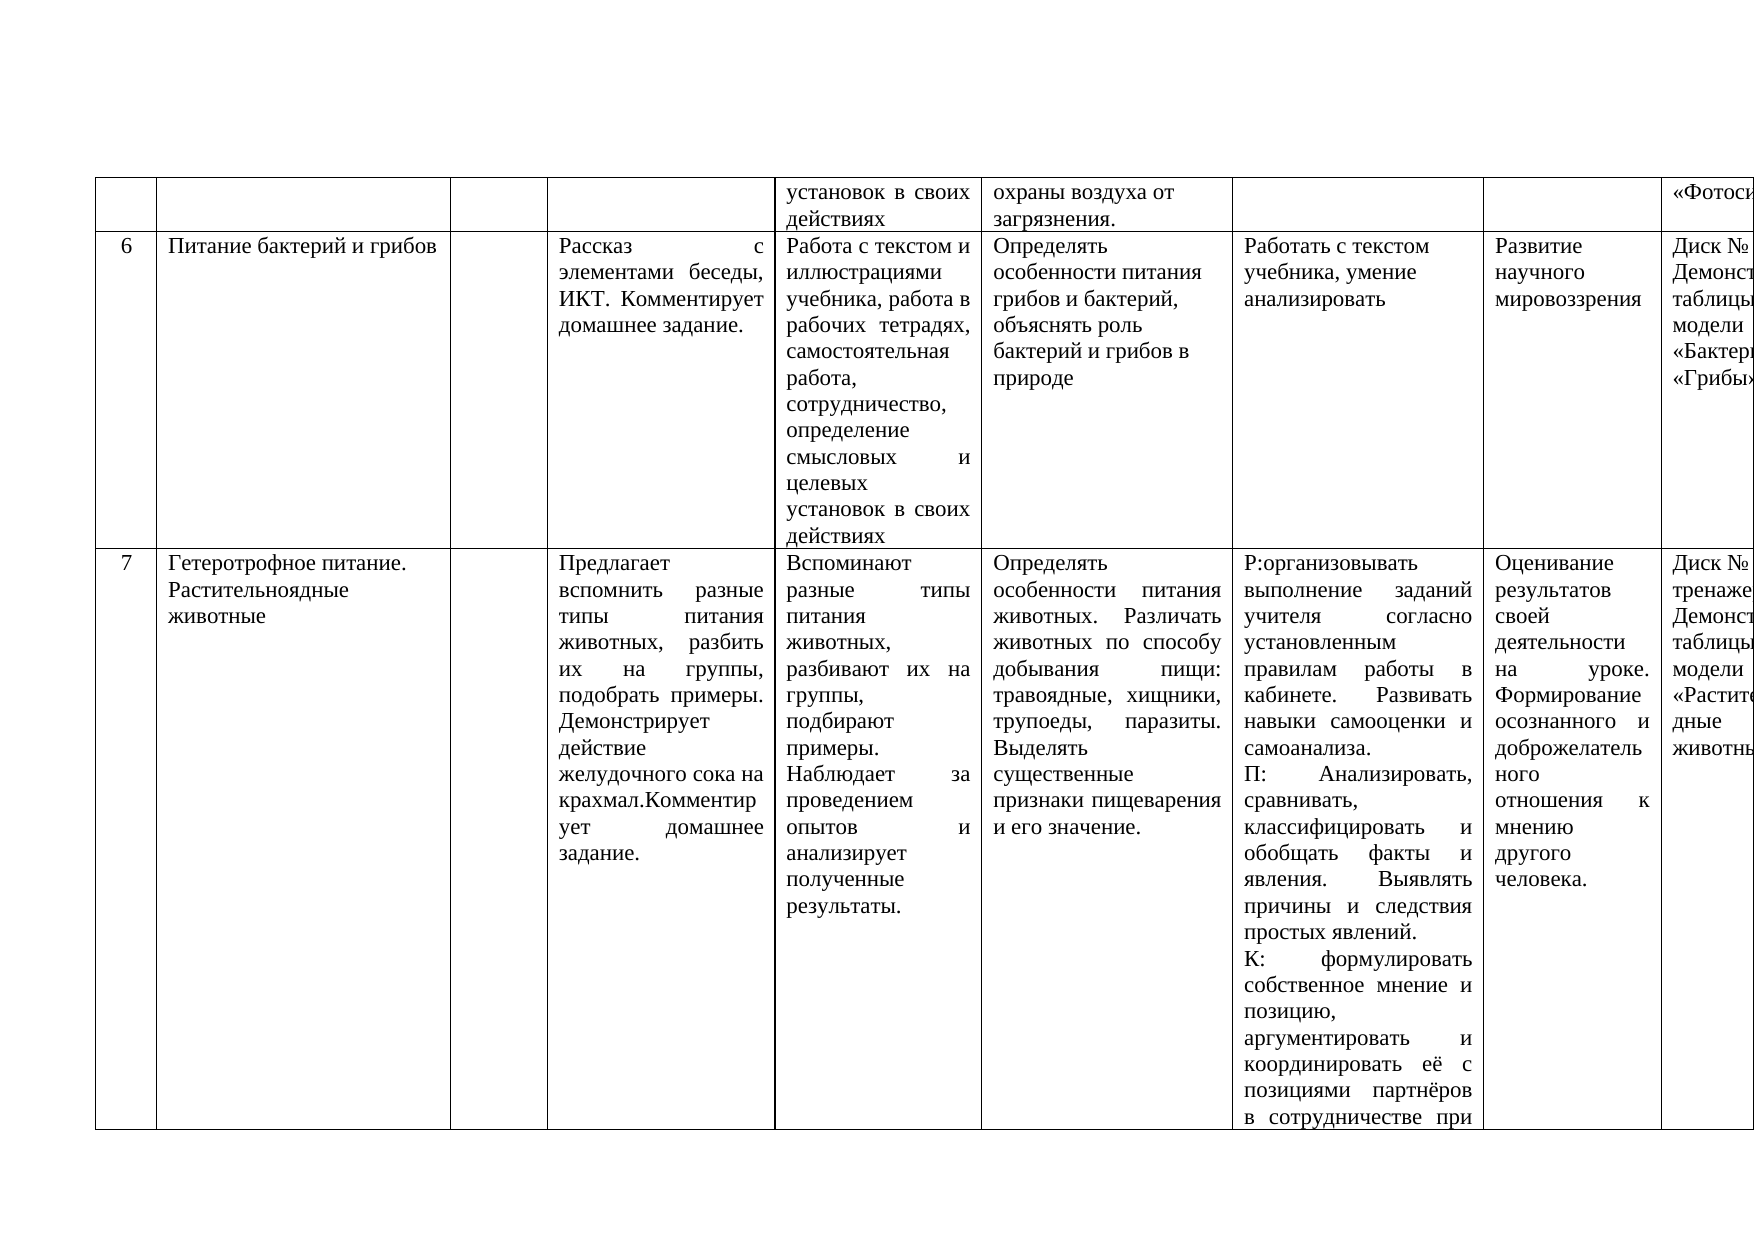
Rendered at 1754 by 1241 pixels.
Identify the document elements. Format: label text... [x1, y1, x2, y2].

table_cell [451, 178, 547, 231]
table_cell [1233, 178, 1483, 231]
table_cell Диск № 27, Демонстрации: таблицы и модели «Бактерии», «Грибы» [1662, 232, 1753, 548]
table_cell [1662, 549, 1753, 1129]
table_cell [1662, 178, 1753, 231]
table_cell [1233, 549, 1483, 1129]
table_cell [1484, 178, 1661, 231]
table_cell Развитие научного мировоззрения [1484, 232, 1661, 548]
table_cell Определять особенности питания грибов и бактерий, объяснять роль бактерий и грибов в природе [982, 232, 1232, 548]
table_cell Питание бактерий и грибов [157, 232, 450, 548]
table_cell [776, 178, 981, 231]
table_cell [548, 549, 774, 1129]
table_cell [157, 178, 450, 231]
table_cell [1484, 549, 1661, 1129]
table_cell [451, 232, 547, 548]
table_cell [157, 549, 450, 1129]
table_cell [548, 178, 774, 231]
table_cell Рассказ с элементами беседы, ИКТ. Комментирует домашнее задание. [548, 232, 774, 548]
table_cell 5 [96, 178, 156, 231]
table_cell 7 [96, 549, 156, 1129]
table_cell [451, 549, 547, 1129]
table_cell 6 [96, 232, 156, 548]
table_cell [982, 549, 1232, 1129]
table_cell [982, 178, 1232, 231]
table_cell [776, 549, 981, 1129]
table_cell Работа с текстом и иллюстрациями учебника, работа в рабочих тетрадях, самостоятельная работа, сотрудничество, определение смысловых и целевых установок в своих действиях [776, 232, 981, 548]
table_cell Работать с текстом учебника, умение анализировать [1233, 232, 1483, 548]
